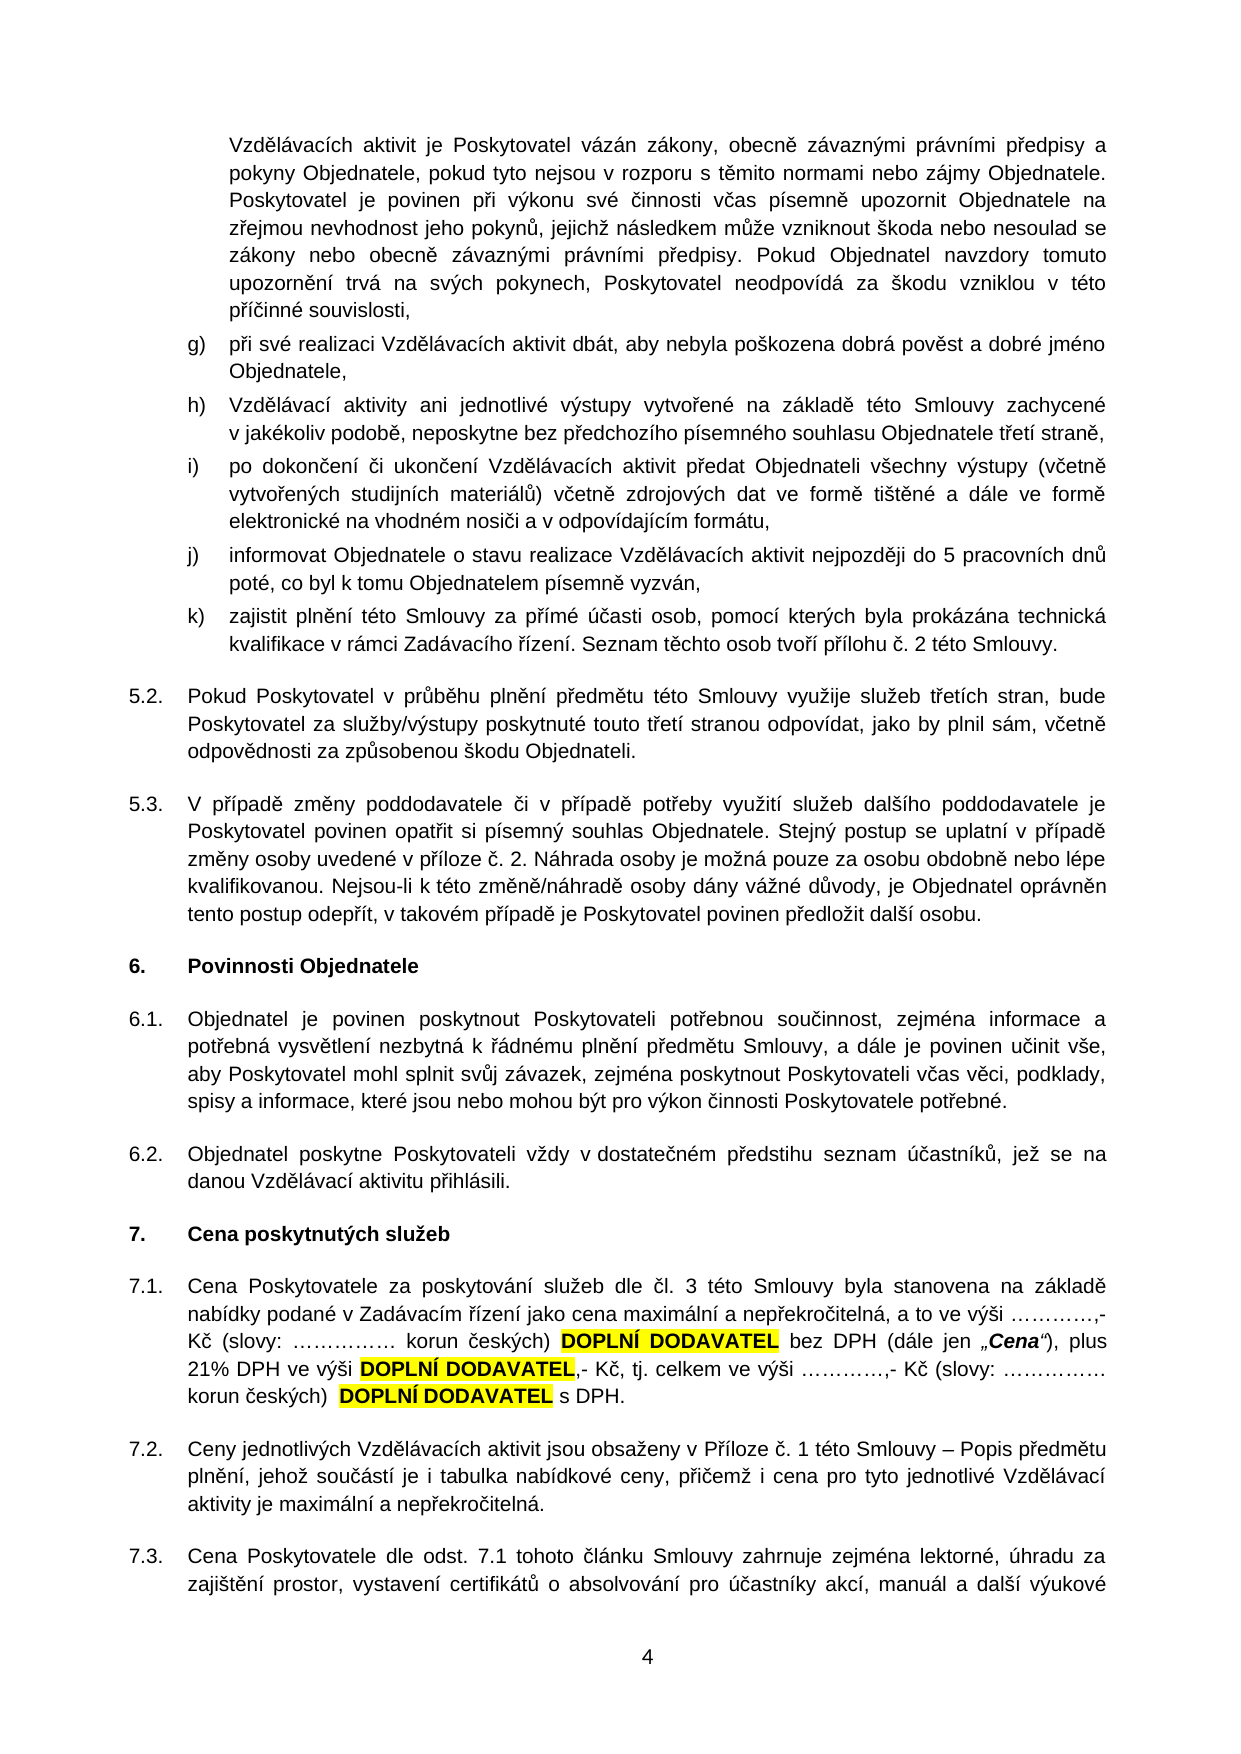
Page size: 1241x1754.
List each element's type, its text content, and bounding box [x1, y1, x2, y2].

subtitle Objednatel je povinen poskytnout Poskytovateli potřebnou součinnost, zejména informace a potřebná vysvětlení nezbytná k řádnému plnění předmětu Smlouvy, a dále je povinen učinit vše, aby Poskytovatel mohl splnit svůj závazek, zejména poskytnout Poskytovateli včas věci, podklady, spisy a informace, které jsou nebo mohou být pro výkon činnosti Poskytovatele potřebné. [128, 1007, 1107, 1113]
subtitle Ceny jednotlivých Vzdělávacích aktivit jsou obsaženy v Příloze č. 1 této Smlouvy – Popis předmětu plnění, jehož součástí je i tabulka nabídkové ceny, přičemž i cena pro tyto jednotlivé Vzdělávací aktivity je maximální a nepřekročitelná. [128, 1437, 1107, 1516]
text Vzdělávací aktivity ani jednotlivé výstupy vytvořené na základě této Smlouvy zachycené v jakékoliv podobě, neposkytne bez předchozího písemného souhlasu Objednatele třetí straně, [187, 393, 1107, 444]
text po dokončení či ukončení Vzdělávacích aktivit předat Objednateli všechny výstupy (včetně vytvořených studijních materiálů) včetně zdrojových dat ve formě tištěné a dále ve formě elektronické na vhodném nosiči a v odpovídajícím formátu, [187, 454, 1107, 533]
subtitle Cena poskytnutých služeb [128, 1222, 1107, 1246]
text zajistit plnění této Smlouvy za přímé účasti osob, pomocí kterých byla prokázána technická kvalifikace v rámci Zadávacího řízení. Seznam těchto osob tvoří přílohu č. 2 této Smlouvy. [187, 604, 1107, 656]
text informovat Objednatele o stavu realizace Vzdělávacích aktivit nejpozději do 5 pracovních dnů poté, co byl k tomu Objednatelem písemně vyzván, [187, 543, 1107, 594]
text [187, 133, 1107, 322]
subtitle V případě změny poddodavatele či v případě potřeby využití služeb dalšího poddodavatele je Poskytovatel povinen opatřit si písemný souhlas Objednatele. Stejný postup se uplatní v případě změny osoby uvedené v příloze č. 2. Náhrada osoby je možná pouze za osobu obdobně nebo lépe kvalifikovanou. Nejsou-li k této změně/náhradě osoby dány vážné důvody, je Objednatel oprávněn tento postup odepřít, v takovém případě je Poskytovatel povinen předložit další osobu. [128, 792, 1107, 926]
text při své realizaci Vzdělávacích aktivit dbát, aby nebyla poškozena dobrá pověst a dobré jméno Objednatele, [187, 332, 1107, 383]
subtitle Objednatel poskytne Poskytovateli vždy v dostatečném předstihu seznam účastníků, jež se na danou Vzdělávací aktivitu přihlásili. [128, 1142, 1107, 1193]
subtitle Povinnosti Objednatele [128, 954, 1107, 978]
subtitle Cena Poskytovatele za poskytování služeb dle čl. 3 této Smlouvy byla stanovena na základě nabídky podané v Zadávacím řízení jako cena maximální a nepřekročitelná, a to ve výši …………,- Kč (slovy: …………… korun českých) DOPLNÍ DODAVATEL bez DPH (dále jen „Cena“), plus 21% DPH ve výši DOPLNÍ DODAVATEL,- Kč, tj. celkem ve výši …………,- Kč (slovy: …………… korun českých) DOPLNÍ DODAVATEL s DPH. [128, 1274, 1107, 1408]
subtitle Pokud Poskytovatel v průběhu plnění předmětu této Smlouvy využije služeb třetích stran, bude Poskytovatel za služby/výstupy poskytnuté touto třetí stranou odpovídat, jako by plnil sám, včetně odpovědnosti za způsobenou škodu Objednateli. [128, 684, 1107, 763]
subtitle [128, 1544, 1107, 1596]
